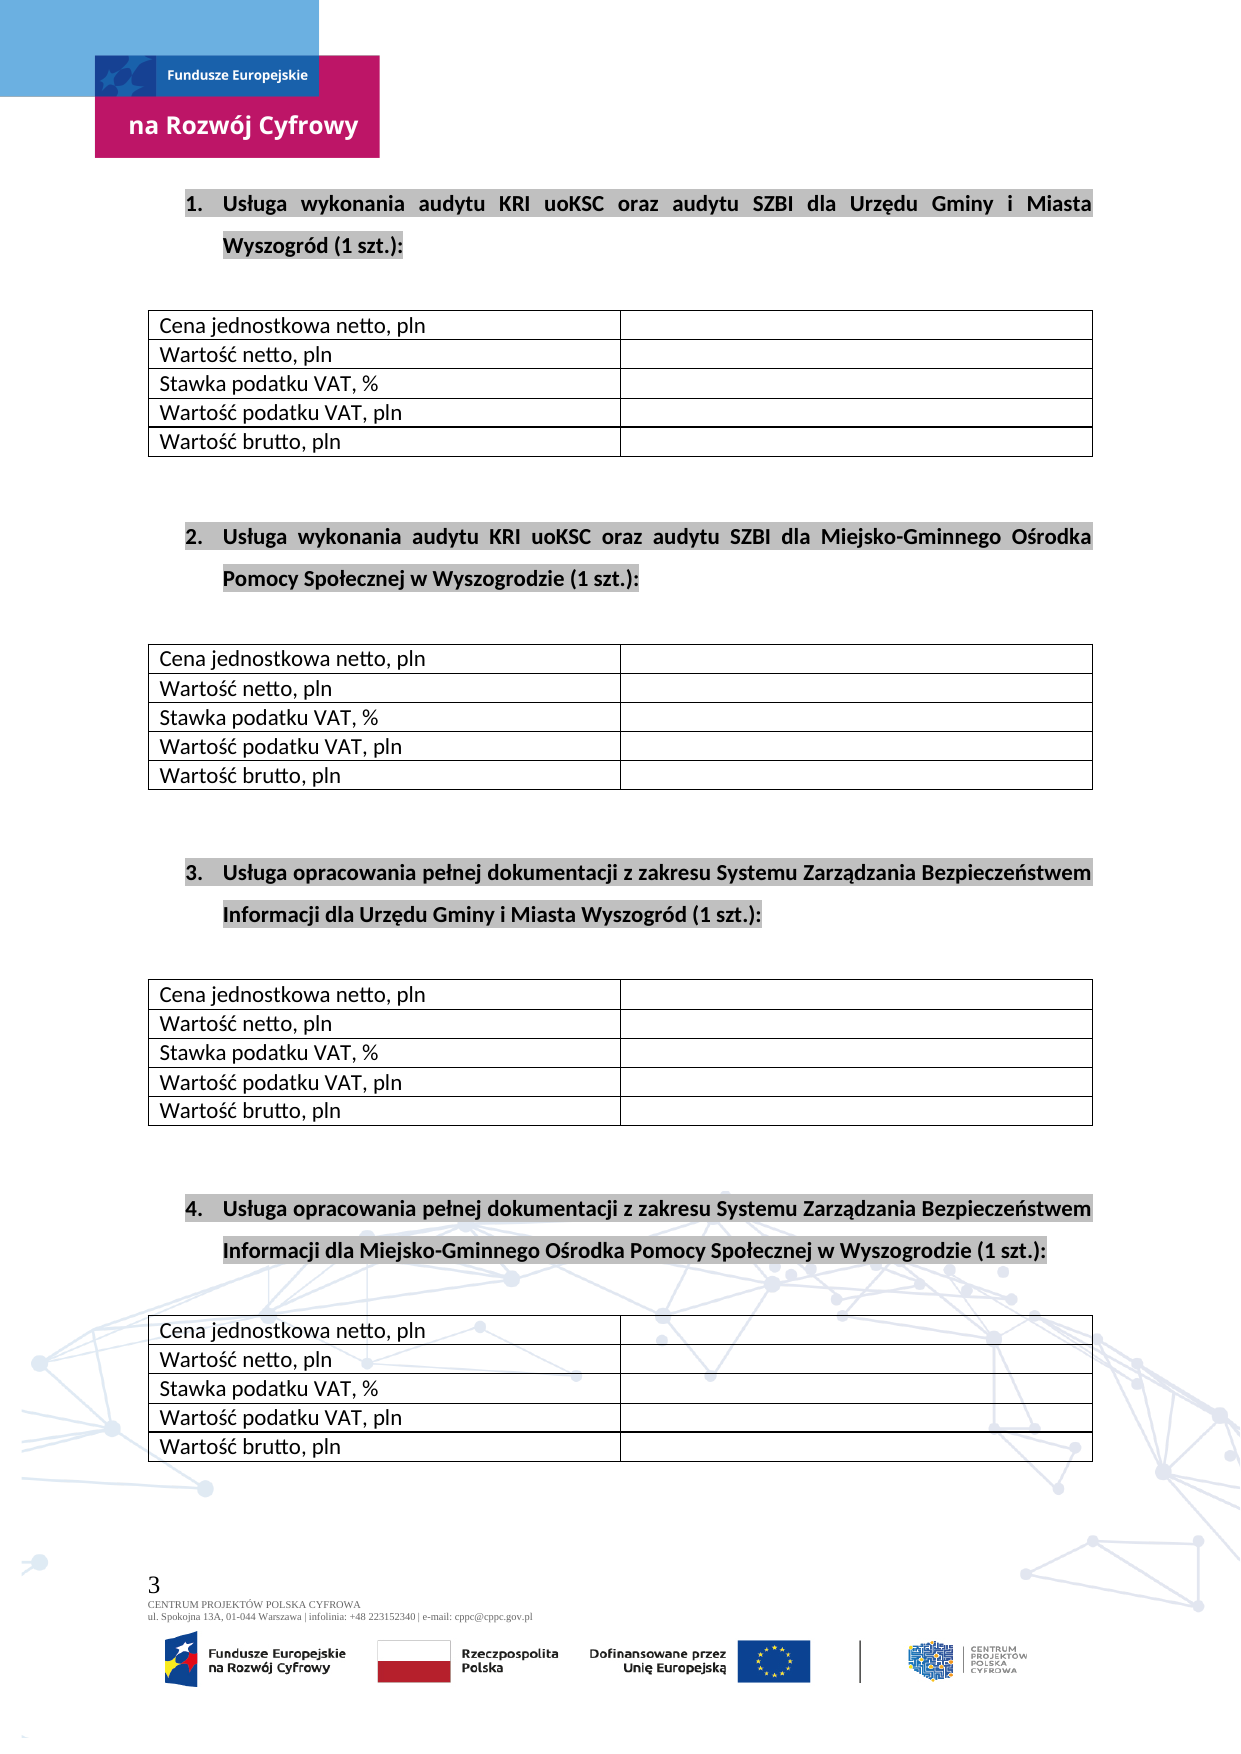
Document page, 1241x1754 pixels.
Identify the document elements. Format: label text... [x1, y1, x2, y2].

table_cell [621, 674, 1092, 702]
table_cell [621, 1039, 1092, 1067]
table_cell Stawka podatku VAT, % [149, 369, 620, 397]
table_cell Stawka podatku VAT, % [149, 703, 620, 731]
table_cell Wartość netto, pln [149, 1010, 620, 1037]
list Usługa wykonania audytu KRI uoKSC oraz audytu SZBI dla Miejsko-Gminnego Ośrodka Pomocy Społecznej w Wyszogrodzie (1 szt.): [185, 550, 1093, 592]
table_cell Wartość podatku VAT, pln [149, 399, 620, 426]
table_cell [621, 1010, 1092, 1037]
table_header [621, 980, 1092, 1008]
table_cell Wartość podatku VAT, pln [149, 1404, 620, 1431]
list Usługa wykonania audytu KRI uoKSC oraz audytu SZBI dla Urzędu Gminy i Miasta Wyszogród (1 szt.): [185, 217, 1093, 259]
table_cell Wartość podatku VAT, pln [149, 732, 620, 760]
table_header [621, 1316, 1092, 1344]
table_cell [621, 1097, 1092, 1125]
table_cell [621, 428, 1092, 456]
table_cell Wartość netto, pln [149, 340, 620, 368]
table_header Cena jednostkowa netto, pln [149, 311, 620, 339]
table_cell [621, 399, 1092, 426]
table_header Cena jednostkowa netto, pln [149, 980, 620, 1008]
table_cell [621, 1345, 1092, 1373]
table_header Cena jednostkowa netto, pln [149, 1316, 620, 1344]
table_cell Wartość brutto, pln [149, 428, 620, 456]
table_cell [621, 761, 1092, 789]
table_cell Stawka podatku VAT, % [149, 1039, 620, 1067]
table_header Cena jednostkowa netto, pln [149, 645, 620, 673]
table_cell Wartość brutto, pln [149, 1433, 620, 1461]
table_cell Stawka podatku VAT, % [149, 1374, 620, 1402]
table_cell Wartość brutto, pln [149, 1097, 620, 1125]
picture [21, 1191, 1241, 1738]
list Usługa opracowania pełnej dokumentacji z zakresu Systemu Zarządzania Bezpieczeństwem Informacji dla Urzędu Gminy i Miasta Wyszogród (1 szt.): [185, 886, 1093, 928]
table_header [621, 311, 1092, 339]
table_cell [621, 1433, 1092, 1461]
table_cell [621, 1404, 1092, 1431]
picture [0, 0, 380, 158]
table_cell [621, 1068, 1092, 1096]
table_cell [621, 369, 1092, 397]
table_cell [621, 732, 1092, 760]
table_cell Wartość netto, pln [149, 1345, 620, 1373]
table_cell [621, 340, 1092, 368]
table_cell Wartość podatku VAT, pln [149, 1068, 620, 1096]
table_cell Wartość brutto, pln [149, 761, 620, 789]
table_cell Wartość netto, pln [149, 674, 620, 702]
table_cell [621, 1374, 1092, 1402]
list Usługa opracowania pełnej dokumentacji z zakresu Systemu Zarządzania Bezpieczeństwem Informacji dla Miejsko-Gminnego Ośrodka Pomocy Społecznej w Wyszogrodzie (1 szt.): [185, 1222, 1093, 1264]
table_cell [621, 703, 1092, 731]
table_header [621, 645, 1092, 673]
